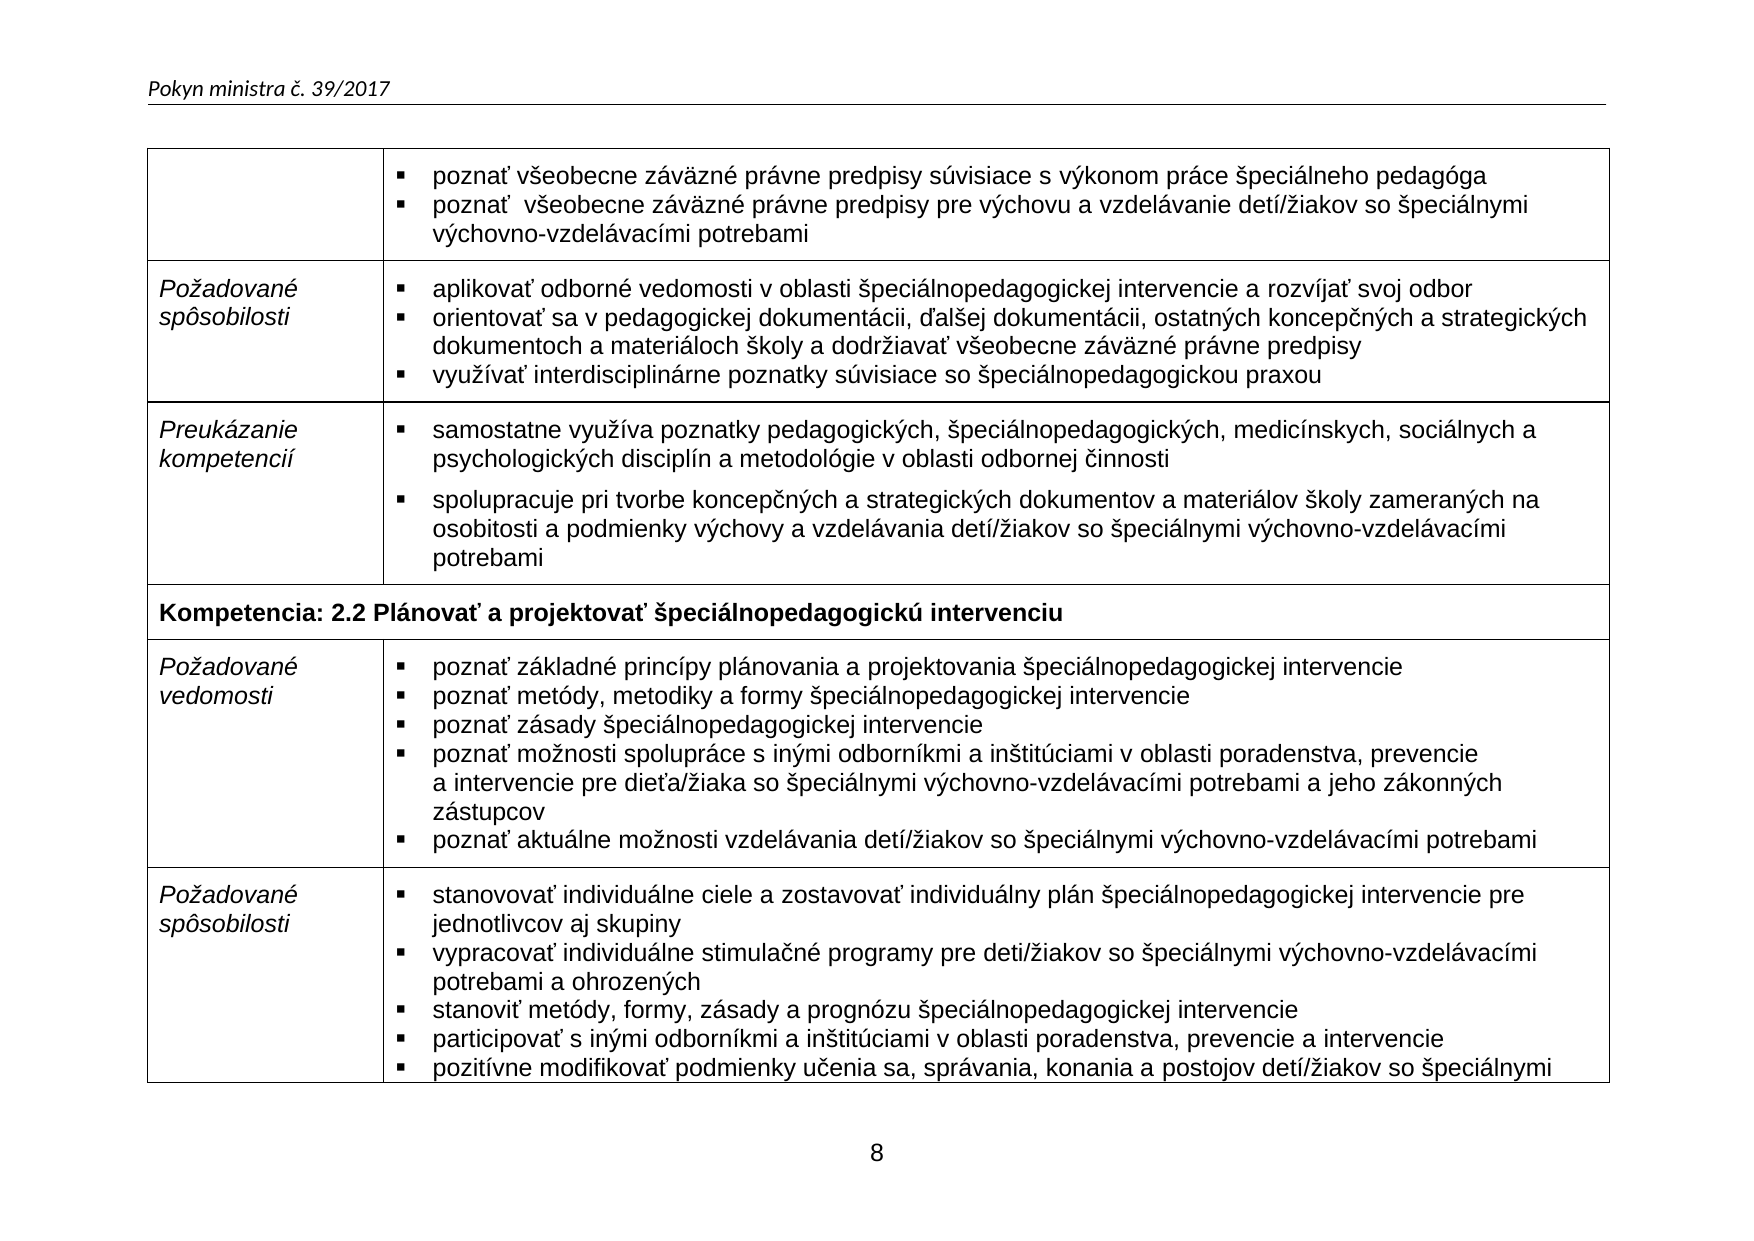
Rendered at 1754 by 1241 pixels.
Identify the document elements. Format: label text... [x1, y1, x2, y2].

table_cell aplikovať odborné vedomosti v oblasti špeciálnopedagogickej intervencie a rozvíjať svoj odbor orientovať sa v pedagogickej dokumentácii, ďalšej dokumentácii, ostatných koncepčných a strategických dokumentoch a materiáloch školy a dodržiavať všeobecne záväzné právne predpisy využívať interdisciplinárne poznatky súvisiace so špeciálnopedagogickou praxou [384, 261, 1609, 401]
table_cell samostatne využíva poznatky pedagogických, špeciálnopedagogických, medicínskych, sociálnych a psychologických disciplín a metodológie v oblasti odbornej činnosti spolupracuje pri tvorbe koncepčných a strategických dokumentov a materiálov školy zameraných na osobitosti a podmienky výchovy a vzdelávania detí/žiakov so špeciálnymi výchovno-vzdelávacími potrebami [384, 403, 1609, 584]
table_cell Požadované spôsobilosti [148, 261, 383, 401]
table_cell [384, 149, 1609, 260]
table_cell Preukázanie kompetencií [148, 403, 383, 584]
table_cell Kompetencia: 2.2 Plánovať a projektovať špeciálnopedagogickú intervenciu [148, 585, 1609, 639]
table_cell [148, 868, 383, 1082]
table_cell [148, 149, 383, 260]
table_cell Požadované vedomosti [148, 640, 383, 867]
table_cell poznať základné princípy plánovania a projektovania špeciálnopedagogickej intervencie poznať metódy, metodiky a formy špeciálnopedagogickej intervencie poznať zásady špeciálnopedagogickej intervencie poznať možnosti spolupráce s inými odborníkmi a inštitúciami v oblasti poradenstva, prevencie a intervencie pre dieťa/žiaka so špeciálnymi výchovno-vzdelávacími potrebami a jeho zákonných zástupcov poznať aktuálne možnosti vzdelávania detí/žiakov so špeciálnymi výchovno-vzdelávacími potrebami [384, 640, 1609, 867]
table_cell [384, 868, 1609, 1082]
